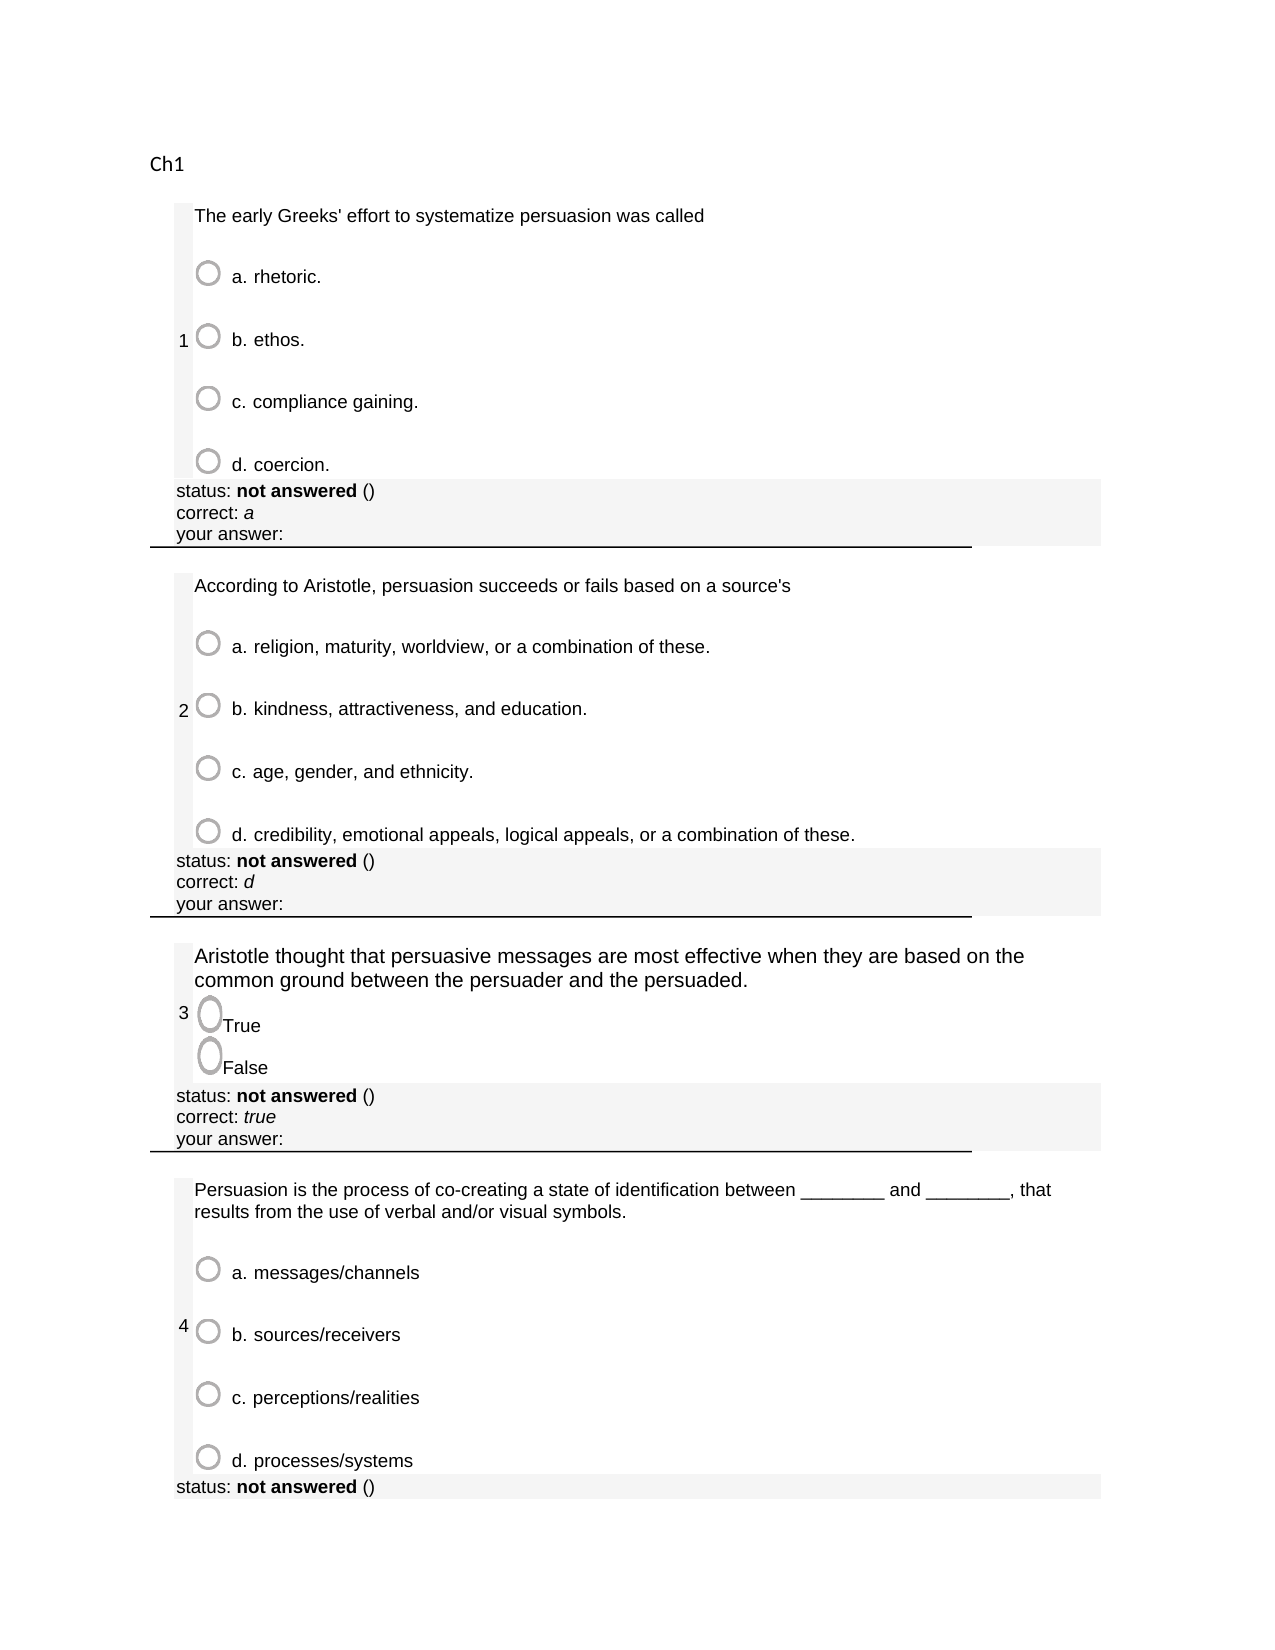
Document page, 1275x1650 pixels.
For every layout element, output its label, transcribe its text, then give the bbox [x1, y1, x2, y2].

picture [195, 755, 221, 781]
picture [195, 1381, 221, 1407]
picture [195, 1256, 221, 1282]
table_header 4 [174, 1178, 193, 1474]
table_cell status: not answered () correct: true your answer: [174, 1083, 1101, 1151]
picture [195, 1319, 221, 1344]
picture [197, 995, 223, 1033]
picture [195, 693, 221, 718]
table_header Persuasion is the process of co-creating a state of identification between ________ and ________, that results from the use of verbal and/or visual symbols. [193, 1178, 1101, 1474]
picture [195, 630, 221, 656]
picture [195, 386, 221, 411]
table_header 1 [174, 203, 193, 478]
table_cell status: not answered () correct: d your answer: [174, 848, 1101, 916]
table_cell status: not answered () correct: a your answer: [174, 479, 1101, 546]
picture [195, 323, 221, 349]
table_header The early Greeks' effort to systematize persuasion was called [193, 203, 1101, 478]
table_header Aristotle thought that persuasive messages are most effective when they are based on the common ground between the persuader and the persuaded. [193, 943, 1101, 1083]
picture [195, 260, 221, 286]
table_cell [174, 1474, 1101, 1499]
table_header 3 [174, 943, 193, 1083]
picture [197, 1036, 223, 1075]
text Ch1 [150, 150, 1125, 177]
picture [195, 818, 221, 844]
picture [195, 448, 221, 474]
table_header 2 [174, 573, 193, 848]
picture [195, 1444, 221, 1470]
table_header According to Aristotle, persuasion succeeds or fails based on a source's [193, 573, 1101, 848]
